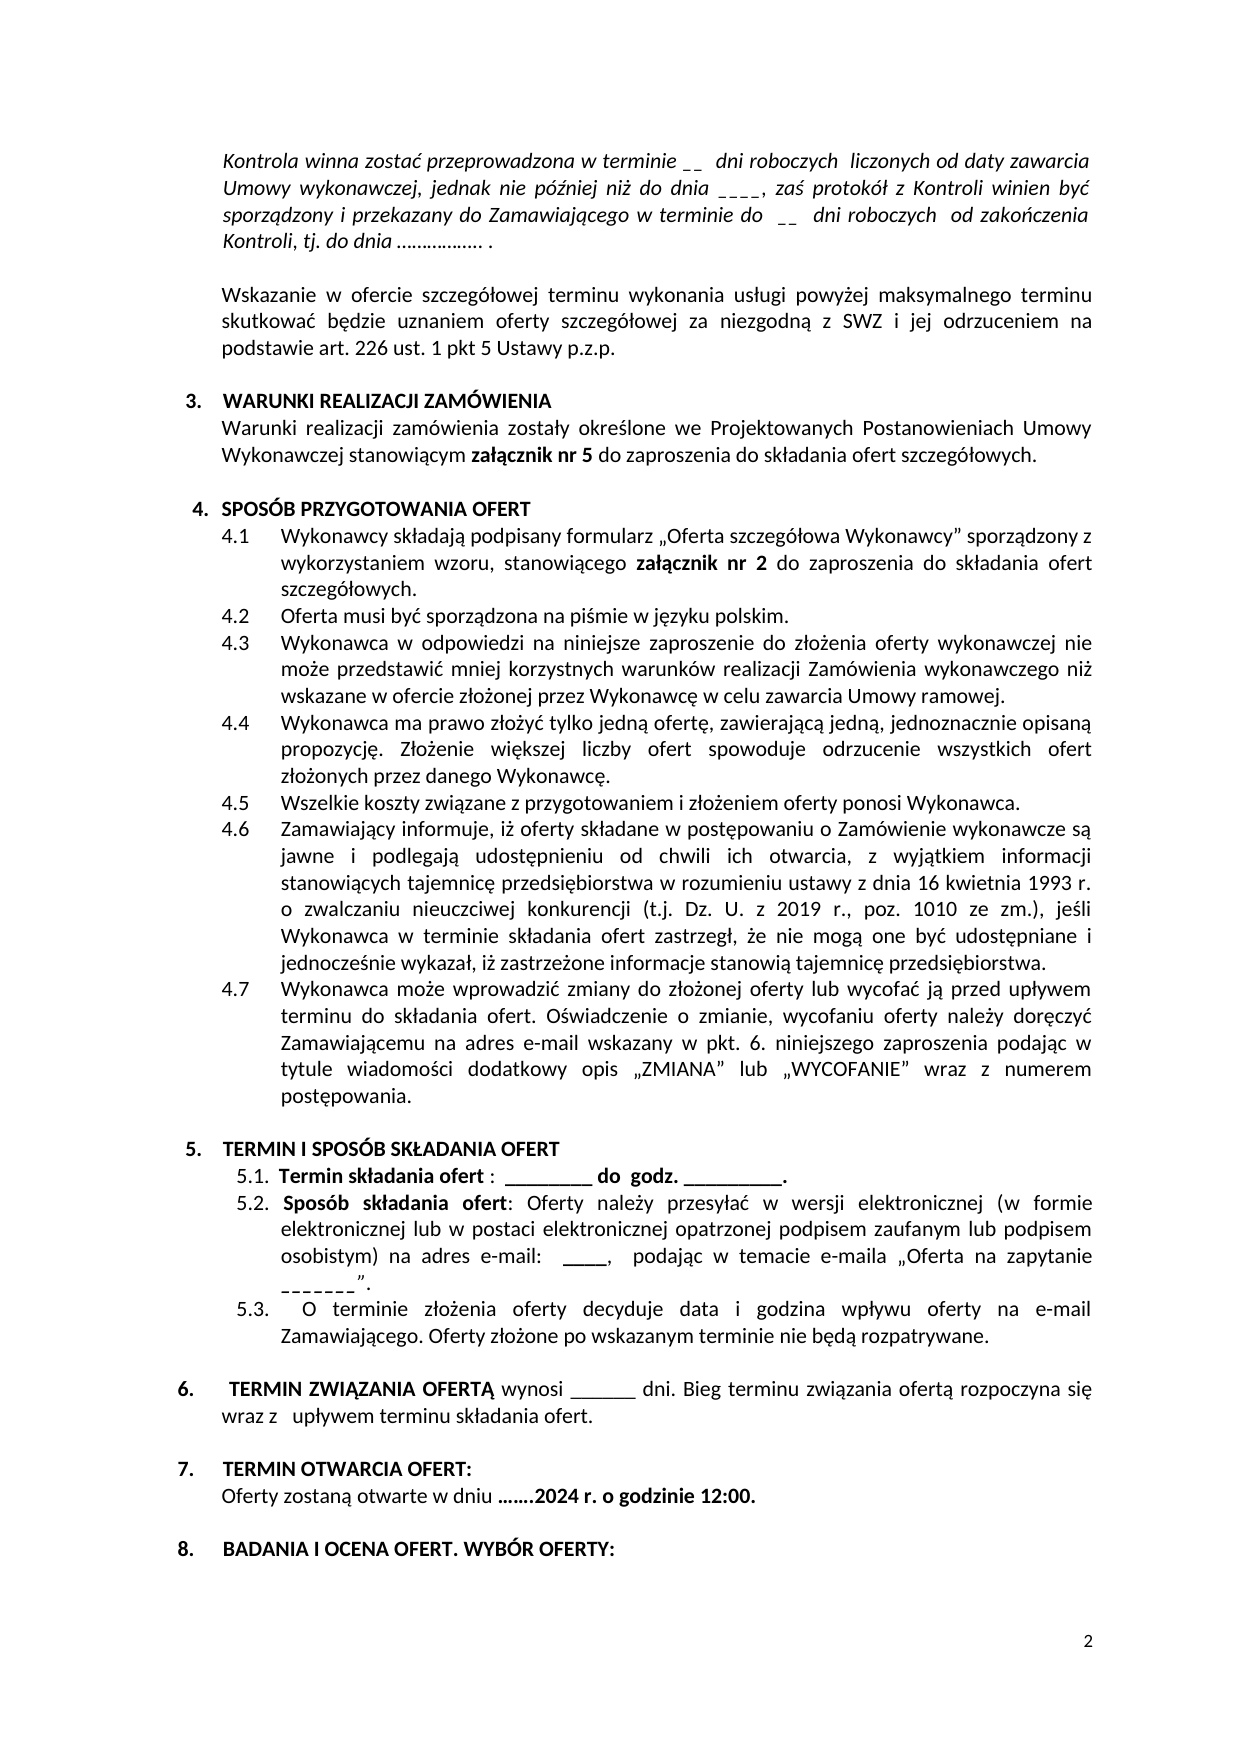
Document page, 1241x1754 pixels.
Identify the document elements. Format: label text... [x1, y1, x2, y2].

list Warunki realizacji zamówienia zostały określone we Projektowanych Postanowieniach Umowy Wykonawczej stanowiącym załącznik nr 5 do zaproszenia do składania ofert szczegółowych. [221, 414, 1093, 468]
list Wykonawcy składają podpisany formularz „Oferta szczegółowa Wykonawcy” sporządzony z wykorzystaniem wzoru, stanowiącego załącznik nr 2 do zaproszenia do składania ofert szczegółowych. [221, 522, 1093, 602]
list Termin składania ofert : ________ do godz. _________. [236, 1162, 1093, 1189]
list Wszelkie koszty związane z przygotowaniem i złożeniem oferty ponosi Wykonawca. [221, 789, 1093, 816]
text Wskazanie w ofercie szczegółowej terminu wykonania usługi powyżej maksymalnego terminu skutkować będzie uznaniem oferty szczegółowej za niezgodną z SWZ i jej odrzuceniem na podstawie art. 226 ust. 1 pkt 5 Ustawy p.z.p. [221, 281, 1093, 361]
list Wykonawca ma prawo złożyć tylko jedną ofertę, zawierającą jedną, jednoznacznie opisaną propozycję. Złożenie większej liczby ofert spowoduje odrzucenie wszystkich ofert złożonych przez danego Wykonawcę. [221, 709, 1093, 789]
list Zamawiający informuje, iż oferty składane w postępowaniu o Zamówienie wykonawcze są jawne i podlegają udostępnieniu od chwili ich otwarcia, z wyjątkiem informacji stanowiących tajemnicę przedsiębiorstwa w rozumieniu ustawy z dnia 16 kwietnia 1993 r. o zwalczaniu nieuczciwej konkurencji (t.j. Dz. U. z 2019 r., poz. 1010 ze zm.), jeśli Wykonawca w terminie składania ofert zastrzegł, że nie mogą one być udostępniane i jednocześnie wykazał, iż zastrzeżone informacje stanowią tajemnicę przedsiębiorstwa. [221, 816, 1093, 976]
list Oferta musi być sporządzona na piśmie w języku polskim. [221, 602, 1093, 629]
text 4. SPOSÓB PRZYGOTOWANIA OFERT [192, 496, 1093, 522]
list BADANIA I OCENA OFERT. WYBÓR OFERTY: [177, 1536, 1093, 1562]
text Kontrola winna zostać przeprowadzona w terminie __ dni roboczych liczonych od daty zawarcia Umowy wykonawczej, jednak nie później niż do dnia ____, zaś protokół z Kontroli winien być sporządzony i przekazany do Zamawiającego w terminie do __ dni roboczych od zakończenia Kontroli, tj. do dnia …………….. . [223, 148, 1093, 254]
list TERMIN OTWARCIA OFERT: [177, 1456, 1093, 1482]
list TERMIN I SPOSÓB SKŁADANIA OFERT [185, 1136, 1093, 1162]
list Wykonawca może wprowadzić zmiany do złożonej oferty lub wycofać ją przed upływem terminu do składania ofert. Oświadczenie o zmianie, wycofaniu oferty należy doręczyć Zamawiającemu na adres e-mail wskazany w pkt. 6. niniejszego zaproszenia podając w tytule wiadomości dodatkowy opis „ZMIANA” lub „WYCOFANIE” wraz z numerem postępowania. [221, 976, 1093, 1109]
text 5.3. O terminie złożenia oferty decyduje data i godzina wpływu oferty na e-mail Zamawiającego. Oferty złożone po wskazanym terminie nie będą rozpatrywane. [236, 1296, 1093, 1349]
list WARUNKI REALIZACJI ZAMÓWIENIA [185, 388, 1093, 414]
text 6. TERMIN ZWIĄZANIA OFERTĄ wynosi ______ dni. Bieg terminu związania ofertą rozpoczyna się wraz z upływem terminu składania ofert. [177, 1376, 1093, 1429]
text Oferty zostaną otwarte w dniu …….2024 r. o godzinie 12:00. [221, 1482, 1093, 1509]
text 5.2. Sposób składania ofert: Oferty należy przesyłać w wersji elektronicznej (w formie elektronicznej lub w postaci elektronicznej opatrzonej podpisem zaufanym lub podpisem osobistym) na adres e-mail: ____, podając w temacie e-maila „Oferta na zapytanie _______”. [236, 1189, 1093, 1296]
list Wykonawca w odpowiedzi na niniejsze zaproszenie do złożenia oferty wykonawczej nie może przedstawić mniej korzystnych warunków realizacji Zamówienia wykonawczego niż wskazane w ofercie złożonej przez Wykonawcę w celu zawarcia Umowy ramowej. [221, 629, 1093, 709]
